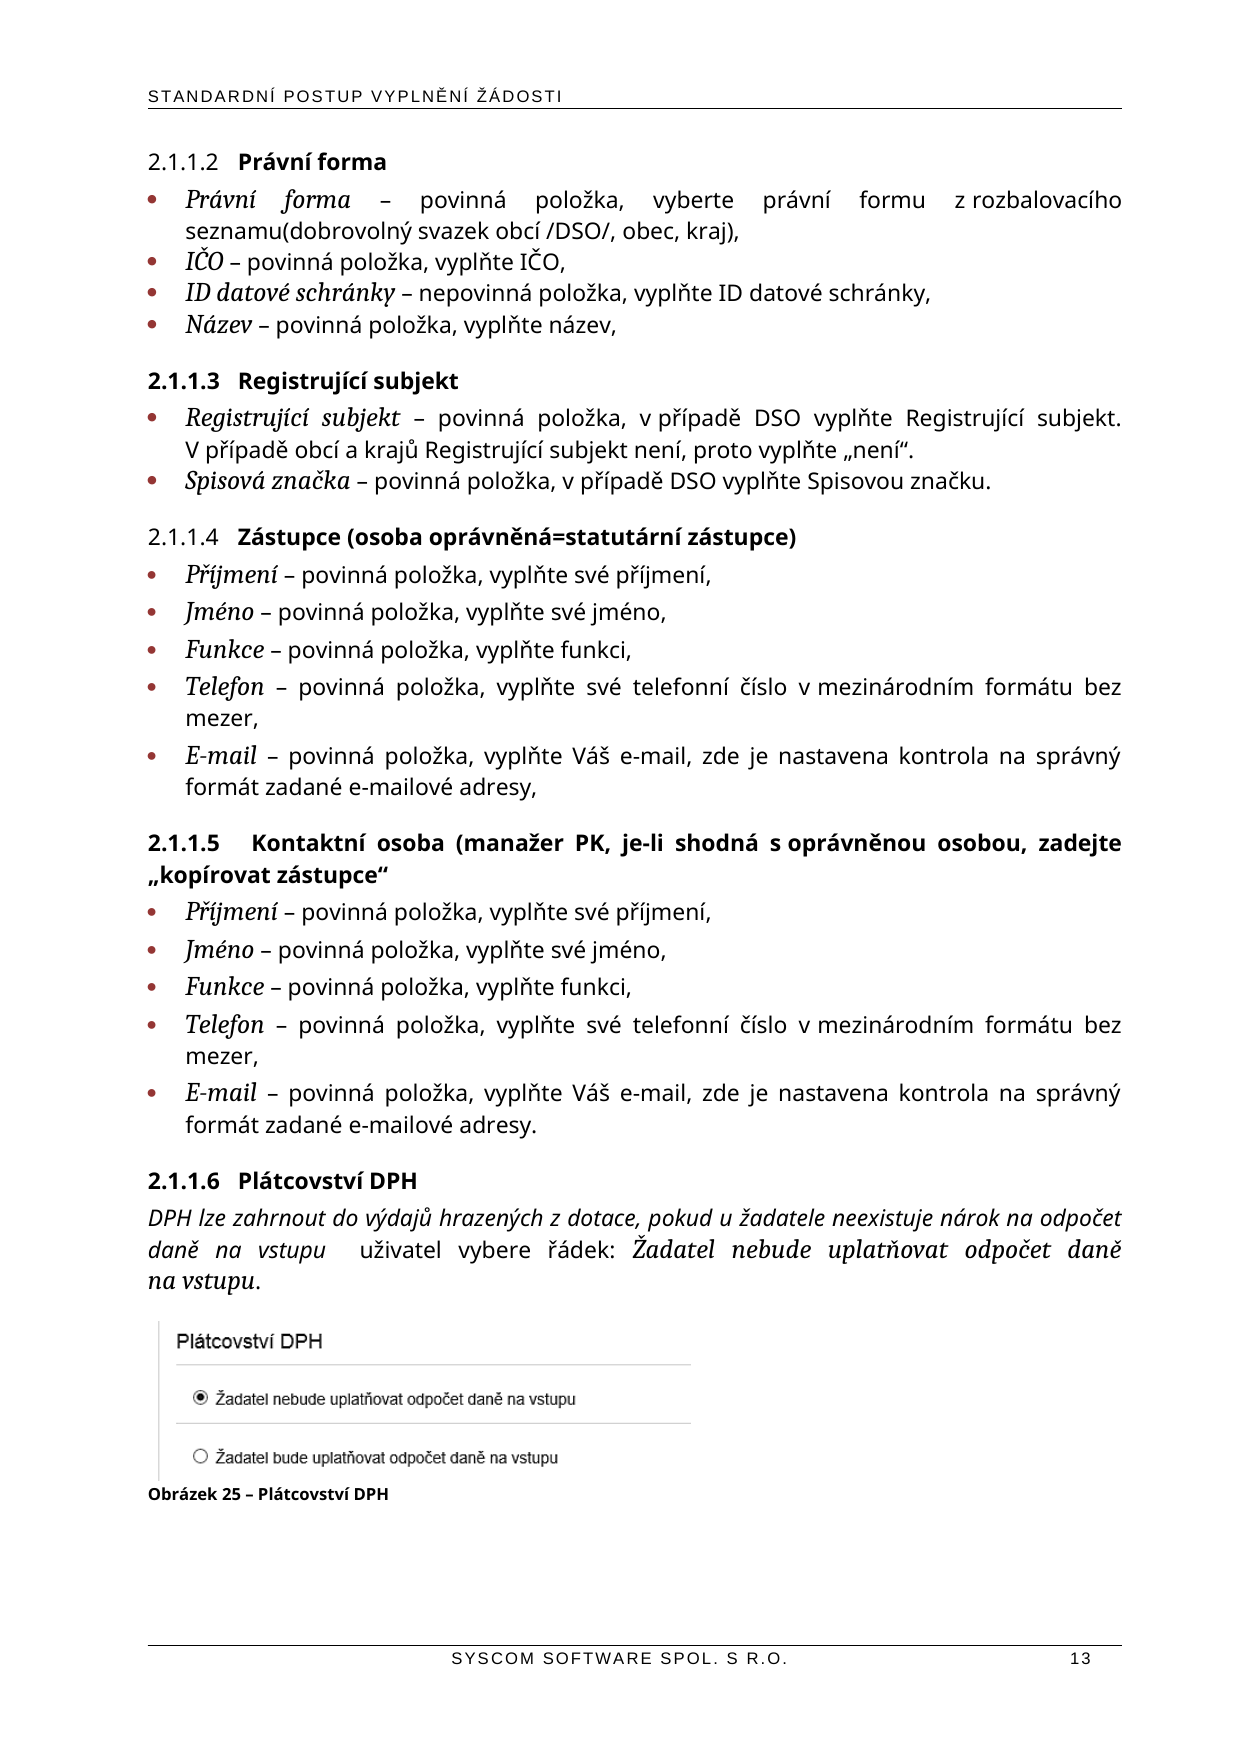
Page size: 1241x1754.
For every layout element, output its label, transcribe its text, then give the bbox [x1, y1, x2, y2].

text Registrující subjekt – povinná položka, v případě DSO vyplňte Registrující subjekt. V případě obcí a krajů Registrující subjekt není, proto vyplňte „není“. [148, 402, 1122, 465]
list Funkce – povinná položka, vyplňte funkci, [148, 634, 1122, 665]
subtitle Kontaktní osoba (manažer PK, je-li shodná s oprávněnou osobou, zadejte „kopírovat zástupce“ [148, 827, 1122, 890]
subtitle Právní forma [148, 146, 1122, 177]
subtitle Registrující subjekt [148, 365, 1122, 396]
text Právní forma – povinná položka, vyberte právní formu z rozbalovacího seznamu(dobrovolný svazek obcí /DSO/, obec, kraj), [148, 184, 1122, 246]
list Funkce – povinná položka, vyplňte funkci, [148, 971, 1122, 1002]
text Obrázek 29 – Plátcovství DPH [148, 1483, 1122, 1505]
subtitle Plátcovství DPH [148, 1165, 1122, 1196]
text Název – povinná položka, vyplňte název, [148, 309, 1122, 340]
list Telefon – povinná položka, vyplňte své telefonní číslo v mezinárodním formátu bez mezer, [148, 671, 1122, 734]
text ID datové schránky – nepovinná položka, vyplňte ID datové schránky, [148, 277, 1122, 309]
list Telefon – povinná položka, vyplňte své telefonní číslo v mezinárodním formátu bez mezer, [148, 1009, 1122, 1071]
text Spisová značka – povinná položka, v případě DSO vyplňte Spisovou značku. [148, 465, 1122, 496]
list Příjmení – povinná položka, vyplňte své příjmení, [148, 896, 1122, 927]
list Jméno – povinná položka, vyplňte své jméno, [148, 596, 1122, 627]
list Příjmení – povinná položka, vyplňte své příjmení, [148, 559, 1122, 590]
text DPH lze zahrnout do výdajů hrazených z dotace, pokud u žadatele neexistuje nárok na odpočet daně na vstupu uživatel vybere řádek: Žadatel nebude uplatňovat odpočet daně na vstupu. [148, 1202, 1122, 1296]
list E-mail – povinná položka, vyplňte Váš e-mail, zde je nastavena kontrola na správný formát zadané e-mailové adresy, [148, 740, 1122, 802]
picture [147, 1321, 691, 1481]
list Jméno – povinná položka, vyplňte své jméno, [148, 934, 1122, 965]
list E-mail – povinná položka, vyplňte Váš e-mail, zde je nastavena kontrola na správný formát zadané e-mailové adresy. [148, 1077, 1122, 1140]
text IČO – povinná položka, vyplňte IČO, [148, 246, 1122, 277]
subtitle Zástupce (osoba oprávněná=statutární zástupce) [148, 521, 1122, 552]
